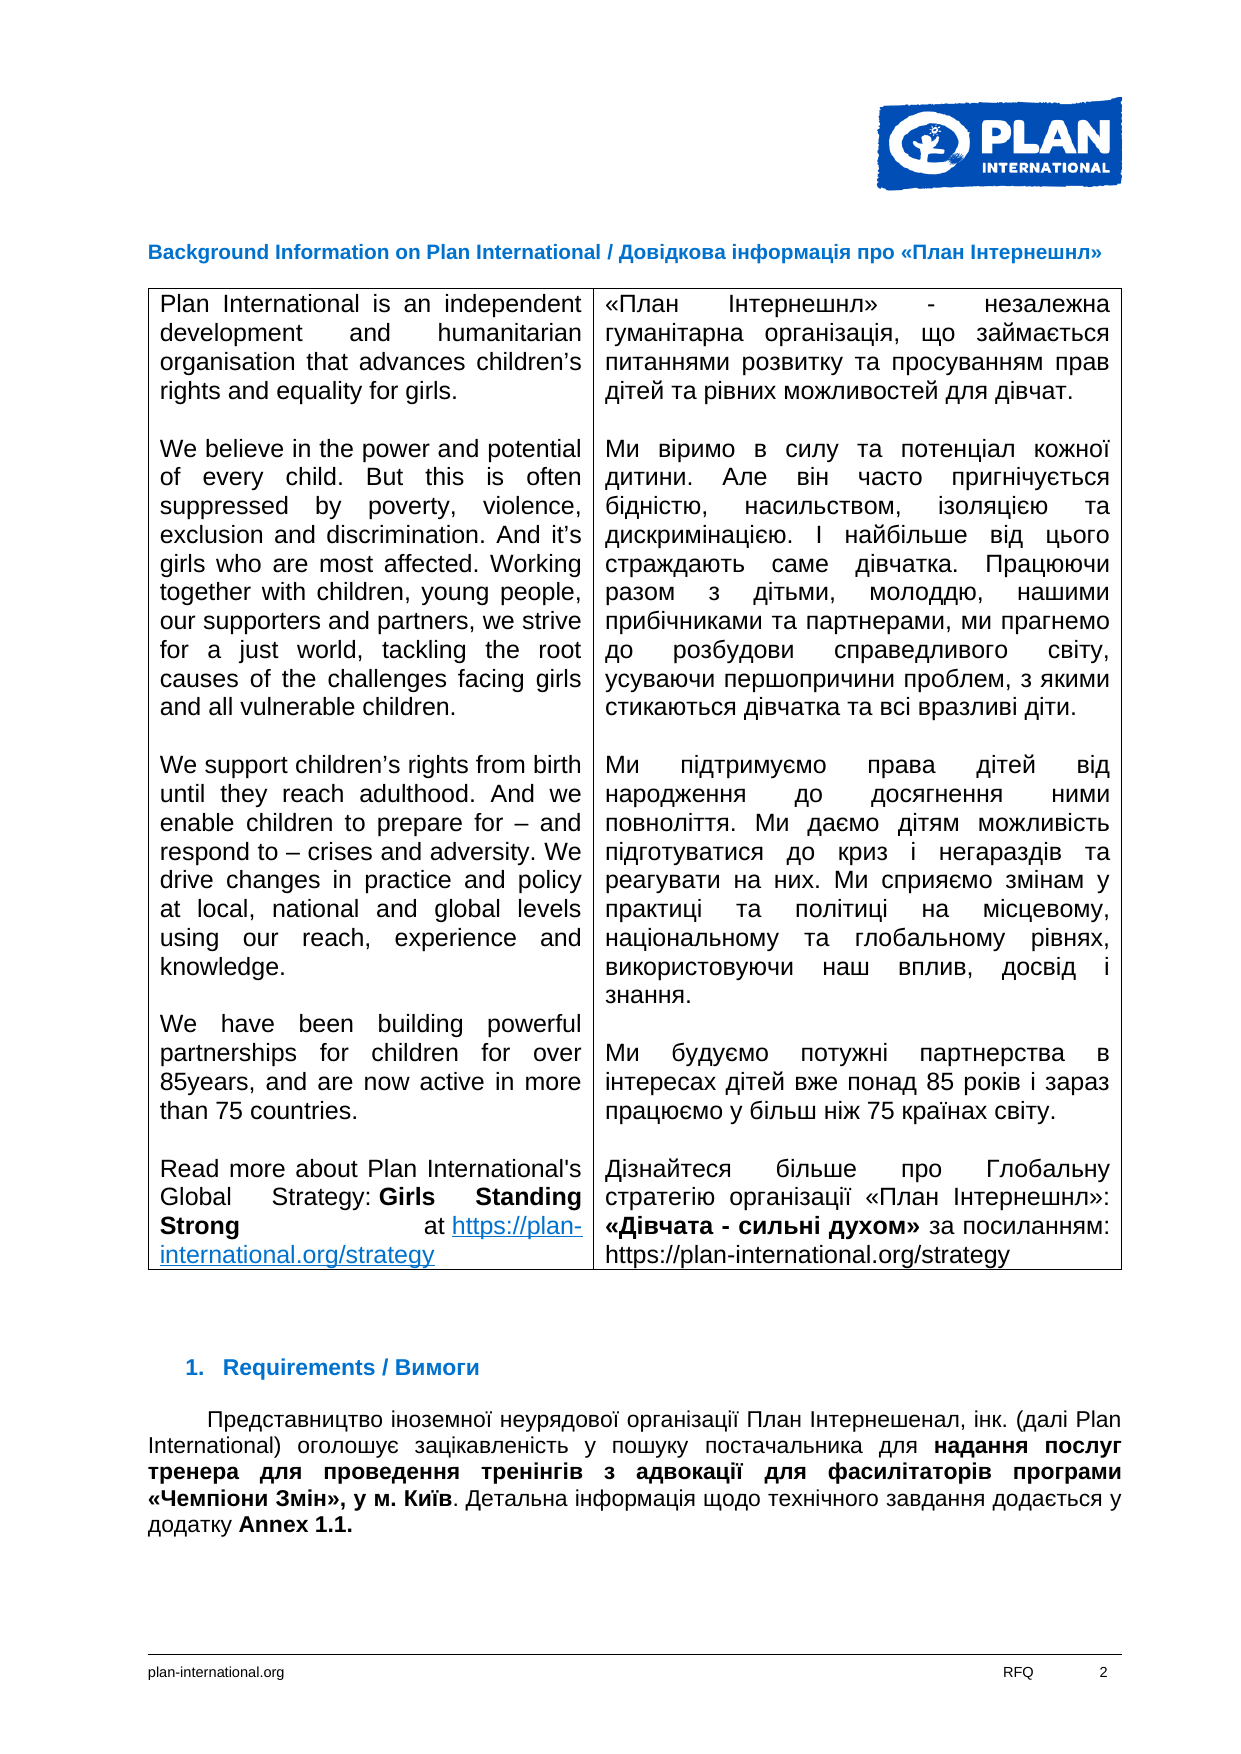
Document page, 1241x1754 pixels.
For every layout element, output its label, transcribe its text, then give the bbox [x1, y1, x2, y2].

picture [876, 97, 1123, 191]
text Background Information on Plan International / Довідкова інформація про «План Інтернешнл» [148, 240, 1122, 264]
table_header Plan International is an independent development and humanitarian organisation that advances children’s rights and equality for girls. We believe in the power and potential of every child. But this is often suppressed by poverty, violence, exclusion and discrimination. And it’s girls who are most affected. Working together with children, young people, our supporters and partners, we strive for a just world, tackling the root causes of the challenges facing girls and all vulnerable children. We support children’s rights from birth until they reach adulthood. And we enable children to prepare for – and respond to – crises and adversity. We drive changes in practice and policy at local, national and global levels using our reach, experience and knowledge. We have been building powerful partnerships for children for over 85years, and are now active in more than 75 countries. Read more about Plan International's Global Strategy: Girls Standing Strong at https://plan-international.org/strategy [149, 289, 593, 1268]
table_header «План Інтернешнл» - незалежна гуманітарна організація, що займається питаннями розвитку та просуванням прав дітей та рівних можливостей для дівчат. Ми віримо в силу та потенціал кожної дитини. Але він часто пригнічується бідністю, насильством, ізоляцією та дискримінацією. І найбільше від цього страждають саме дівчатка. Працюючи разом з дітьми, молоддю, нашими прибічниками та партнерами, ми прагнемо до розбудови справедливого світу, усуваючи першопричини проблем, з якими стикаються дівчатка та всі вразливі діти. Ми підтримуємо права дітей від народження до досягнення ними повноліття. Ми даємо дітям можливість підготуватися до криз і негараздів та реагувати на них. Ми сприяємо змінам у практиці та політиці на місцевому, національному та глобальному рівнях, використовуючи наш вплив, досвід і знання. Ми будуємо потужні партнерства в інтересах дітей вже понад 85 років і зараз працюємо у більш ніж 75 країнах світу. Дізнайтеся більше про Глобальну стратегію організації «План Інтернешнл»: «Дівчата - сильні духом» за посиланням: https://plan-international.org/strategy [594, 289, 1121, 1268]
text Представництво іноземної неурядової організації План Інтернешенал, інк. (далі Plan International) оголошує зацікавленість у пошуку постачальника для надання послуг тренера для проведення тренінгів з адвокації для фасилітаторів програми «Чемпіони Змін», у м. Київ. Детальна інформація щодо технічного завдання додається у додатку Annex 1.1. [148, 1406, 1122, 1537]
list Requirements / Вимоги [185, 1354, 1122, 1381]
